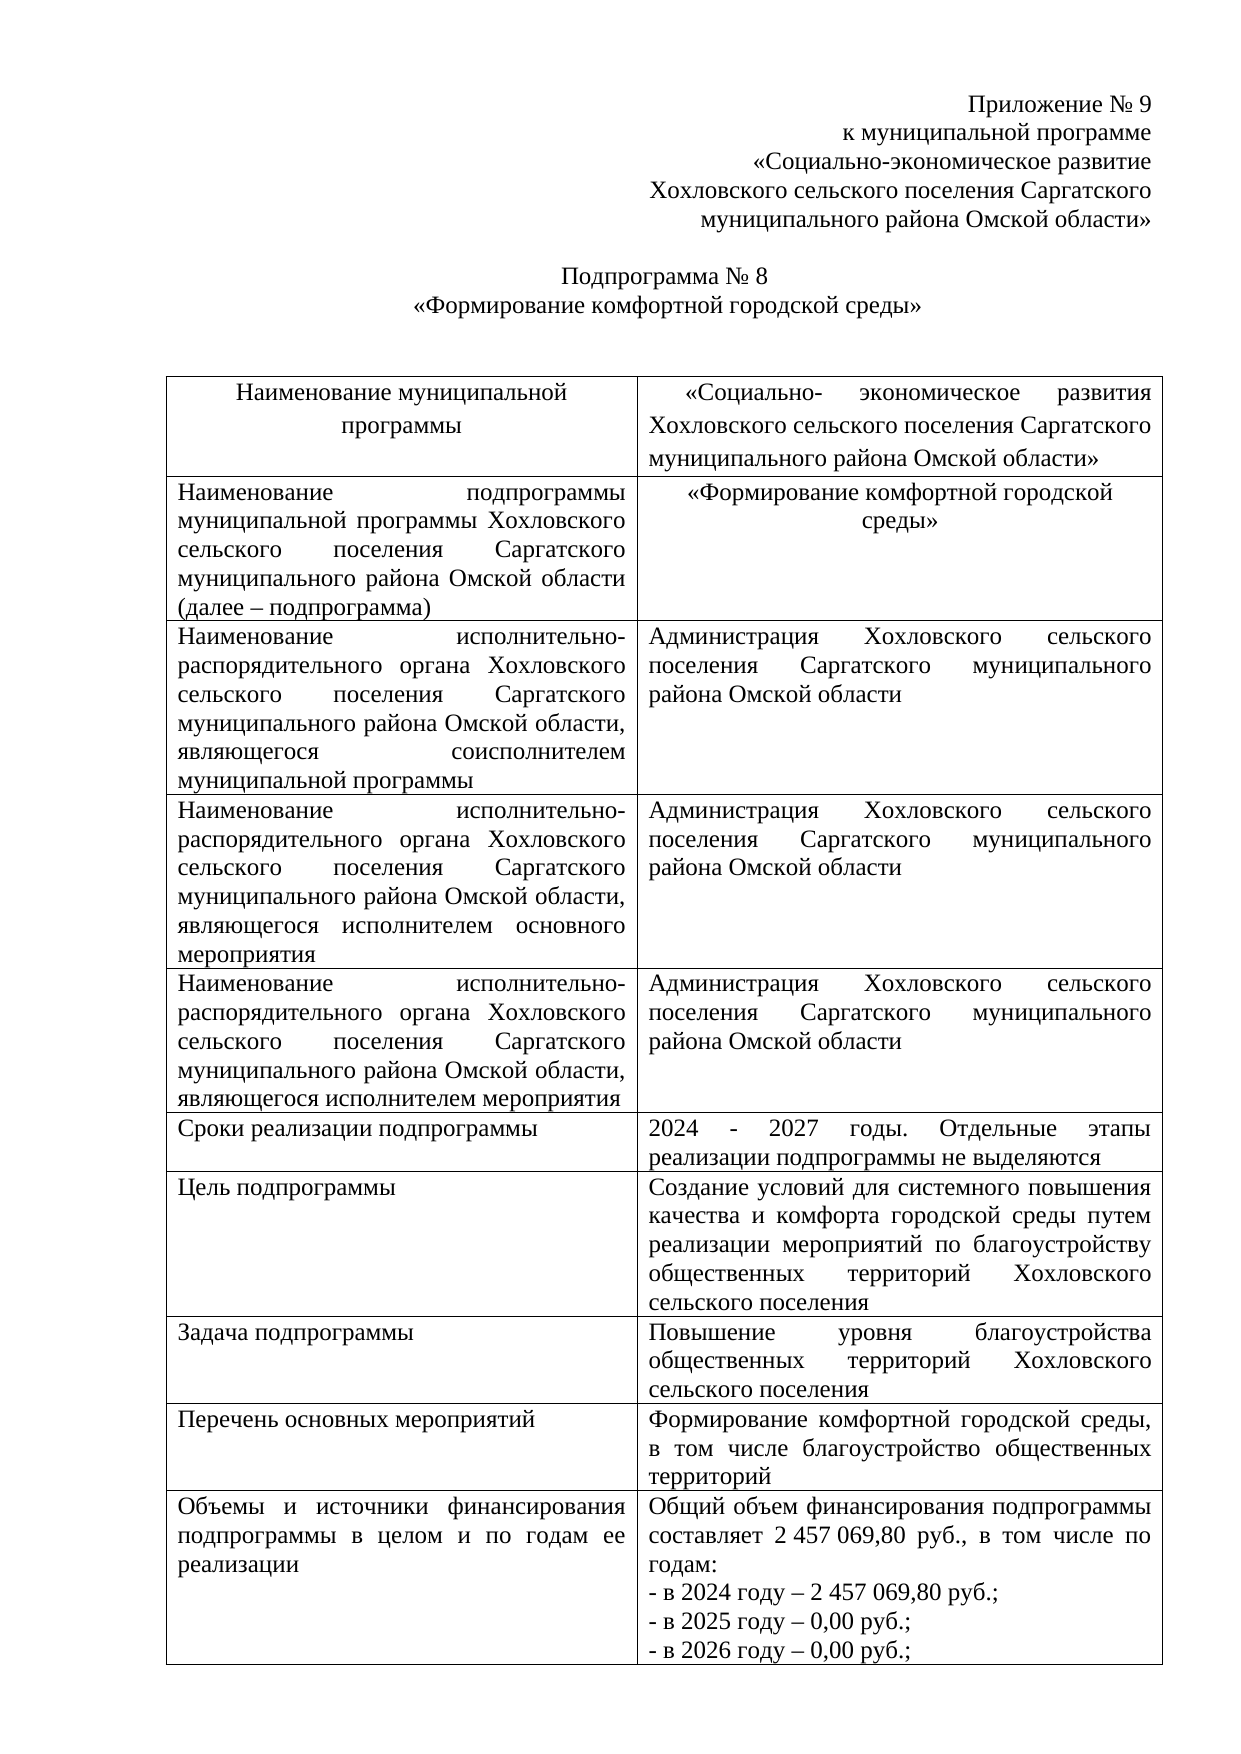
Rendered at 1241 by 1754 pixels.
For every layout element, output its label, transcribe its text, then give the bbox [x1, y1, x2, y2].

table_cell Администрация Хохловского сельского поселения Саргатского муниципального района Омской области [638, 969, 1162, 1112]
table_cell 2024 - 2027 годы. Отдельные этапы реализации подпрограммы не выделяются [638, 1113, 1162, 1171]
table_cell Формирование комфортной городской среды, в том числе благоустройство общественных территорий [638, 1404, 1162, 1490]
table_cell Сроки реализации подпрограммы [167, 1113, 637, 1171]
table_cell Наименование исполнительно-распорядительного органа Хохловского сельского поселения Саргатского муниципального района Омской области, являющегося исполнителем мероприятия [167, 969, 637, 1112]
table_cell Наименование подпрограммы муниципальной программы Хохловского сельского поселения Саргатского муниципального района Омской области (далее – подпрограмма) [167, 477, 637, 620]
table_cell Создание условий для системного повышения качества и комфорта городской среды путем реализации мероприятий по благоустройству общественных территорий Хохловского сельского поселения [638, 1172, 1162, 1316]
table_cell Повышение уровня благоустройства общественных территорий Хохловского сельского поселения [638, 1317, 1162, 1403]
text муниципального района Омской области» [177, 204, 1152, 232]
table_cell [167, 1491, 637, 1664]
table_cell Наименование исполнительно-распорядительного органа Хохловского сельского поселения Саргатского муниципального района Омской области, являющегося соисполнителем муниципальной программы [167, 621, 637, 794]
table_cell Перечень основных мероприятий [167, 1404, 637, 1490]
text «Формирование комфортной городской среды» [177, 290, 1152, 319]
table_cell Наименование исполнительно-распорядительного органа Хохловского сельского поселения Саргатского муниципального района Омской области, являющегося исполнителем основного мероприятия [167, 795, 637, 967]
table_cell Задача подпрограммы [167, 1317, 637, 1403]
text Подпрограмма № 8 [177, 261, 1152, 290]
table_cell «Формирование комфортной городской среды» [638, 477, 1162, 620]
text к муниципальной программе [177, 117, 1152, 146]
table_cell Администрация Хохловского сельского поселения Саргатского муниципального района Омской области [638, 795, 1162, 967]
text «Социально-экономическое развитие Хохловского сельского поселения Саргатского [177, 146, 1152, 204]
table_cell Администрация Хохловского сельского поселения Саргатского муниципального района Омской области [638, 621, 1162, 794]
table_header «Социально- экономическое развития Хохловского сельского поселения Саргатского муниципального района Омской области» [638, 377, 1162, 476]
table_cell Цель подпрограммы [167, 1172, 637, 1316]
text Приложение № 9 [177, 89, 1152, 117]
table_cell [638, 1491, 1162, 1664]
table_header Наименование муниципальной программы [167, 377, 637, 476]
